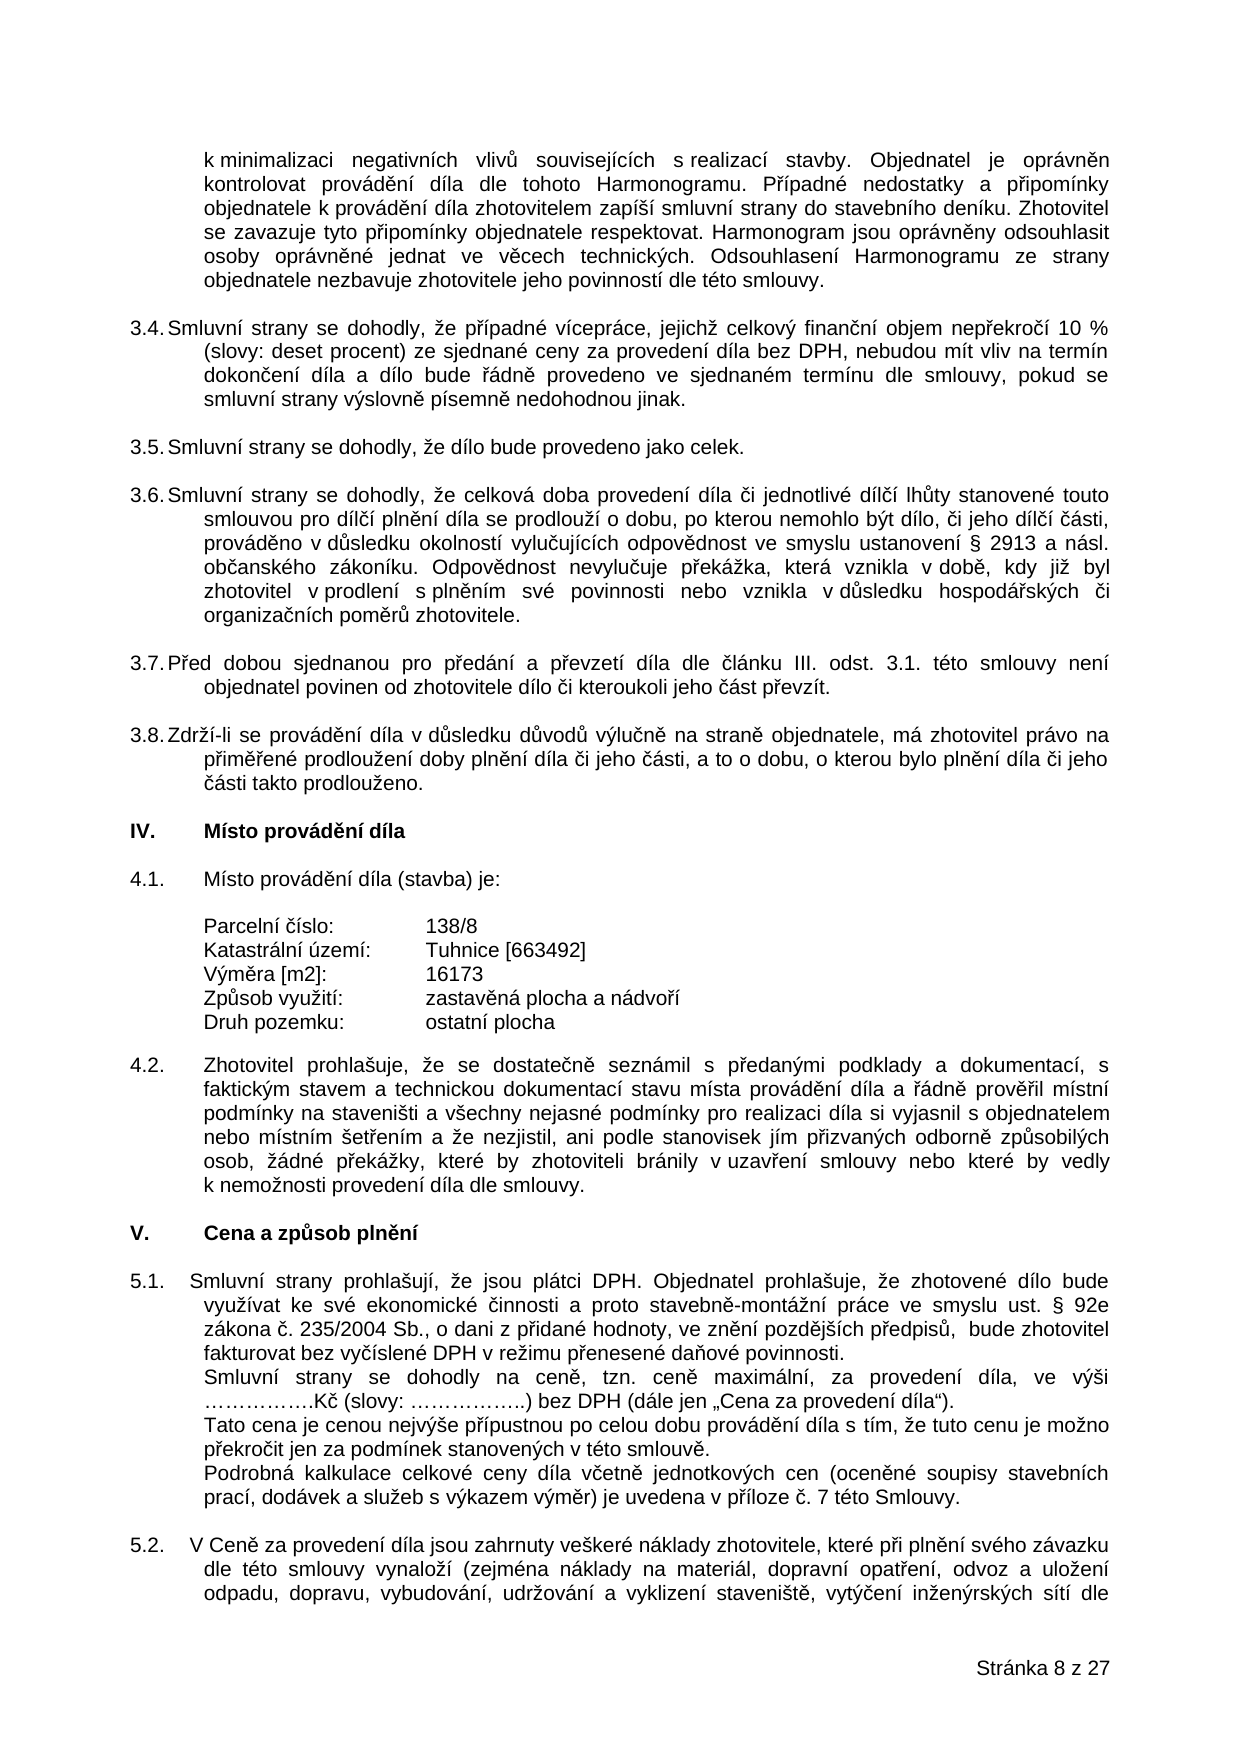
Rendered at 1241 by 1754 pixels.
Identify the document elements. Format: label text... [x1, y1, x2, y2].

list Smluvní strany se dohodly, že celková doba provedení díla či jednotlivé dílčí lhůty stanovené touto smlouvou pro dílčí plnění díla se prodlouží o dobu, po kterou nemohlo být dílo, či jeho dílčí části, prováděno v důsledku okolností vylučujících odpovědnost ve smyslu ustanovení § 2913 a násl. občanského zákoníku. Odpovědnost nevylučuje překážka, která vznikla v době, kdy již byl zhotovitel v prodlení s plněním své povinnosti nebo vznikla v důsledku hospodářských či organizačních poměrů zhotovitele. [130, 483, 1110, 627]
list Smluvní strany prohlašují, že jsou plátci DPH. Objednatel prohlašuje, že zhotovené dílo bude využívat ke své ekonomické činnosti a proto stavebně-montážní práce ve smyslu ust. § 92e zákona č. 235/2004 Sb., o dani z přidané hodnoty, ve znění pozdějších předpisů, bude zhotovitel fakturovat bez vyčíslené DPH v režimu přenesené daňové povinnosti. [130, 1269, 1110, 1365]
list Výměra [m2]: 16173 [203, 962, 1110, 986]
list Parcelní číslo: 138/8 [203, 914, 1110, 938]
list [130, 148, 1110, 291]
list Před dobou sjednanou pro předání a převzetí díla dle článku III. odst. 3.1. této smlouvy není objednatel povinen od zhotovitele dílo či kteroukoli jeho část převzít. [130, 651, 1110, 699]
list Způsob využití: zastavěná plocha a nádvoří [203, 986, 1110, 1010]
list Zhotovitel prohlašuje, že se dostatečně seznámil s předanými podklady a dokumentací, s faktickým stavem a technickou dokumentací stavu místa provádění díla a řádně prověřil místní podmínky na staveništi a všechny nejasné podmínky pro realizaci díla si vyjasnil s objednatelem nebo místním šetřením a že nezjistil, ani podle stanovisek jím přizvaných odborně způsobilých osob, žádné překážky, které by zhotoviteli bránily v uzavření smlouvy nebo které by vedly k nemožnosti provedení díla dle smlouvy. [130, 1053, 1110, 1197]
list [130, 1532, 1110, 1604]
list Smluvní strany se dohodly, že dílo bude provedeno jako celek. [130, 435, 1110, 459]
list Zdrží-li se provádění díla v důsledku důvodů výlučně na straně objednatele, má zhotovitel právo na přiměřené prodloužení doby plnění díla či jeho části, a to o dobu, o kterou bylo plnění díla či jeho části takto prodlouženo. [130, 723, 1110, 794]
list Druh pozemku: ostatní plocha [203, 1010, 1110, 1034]
text Tato cena je cenou nejvýše přípustnou po celou dobu provádění díla s tím, že tuto cenu je možno překročit jen za podmínek stanovených v této smlouvě. [204, 1413, 1110, 1461]
text Smluvní strany se dohodly na ceně, tzn. ceně maximální, za provedení díla, ve výši …………….Kč (slovy: ……………..) bez DPH (dále jen „Cena za provedení díla“). [204, 1365, 1110, 1413]
text IV. Místo provádění díla [130, 818, 1110, 842]
list Místo provádění díla (stavba) je: [130, 866, 1110, 890]
text Podrobná kalkulace celkové ceny díla včetně jednotkových cen (oceněné soupisy stavebních prací, dodávek a služeb s výkazem výměr) je uvedena v příloze č. 7 této Smlouvy. [204, 1461, 1110, 1508]
list Katastrální území: Tuhnice [663492] [203, 938, 1110, 962]
list Smluvní strany se dohodly, že případné vícepráce, jejichž celkový finanční objem nepřekročí 10 % (slovy: deset procent) ze sjednané ceny za provedení díla bez DPH, nebudou mít vliv na termín dokončení díla a dílo bude řádně provedeno ve sjednaném termínu dle smlouvy, pokud se smluvní strany výslovně písemně nedohodnou jinak. [130, 315, 1110, 411]
subtitle V. Cena a způsob plnění [130, 1221, 1110, 1245]
